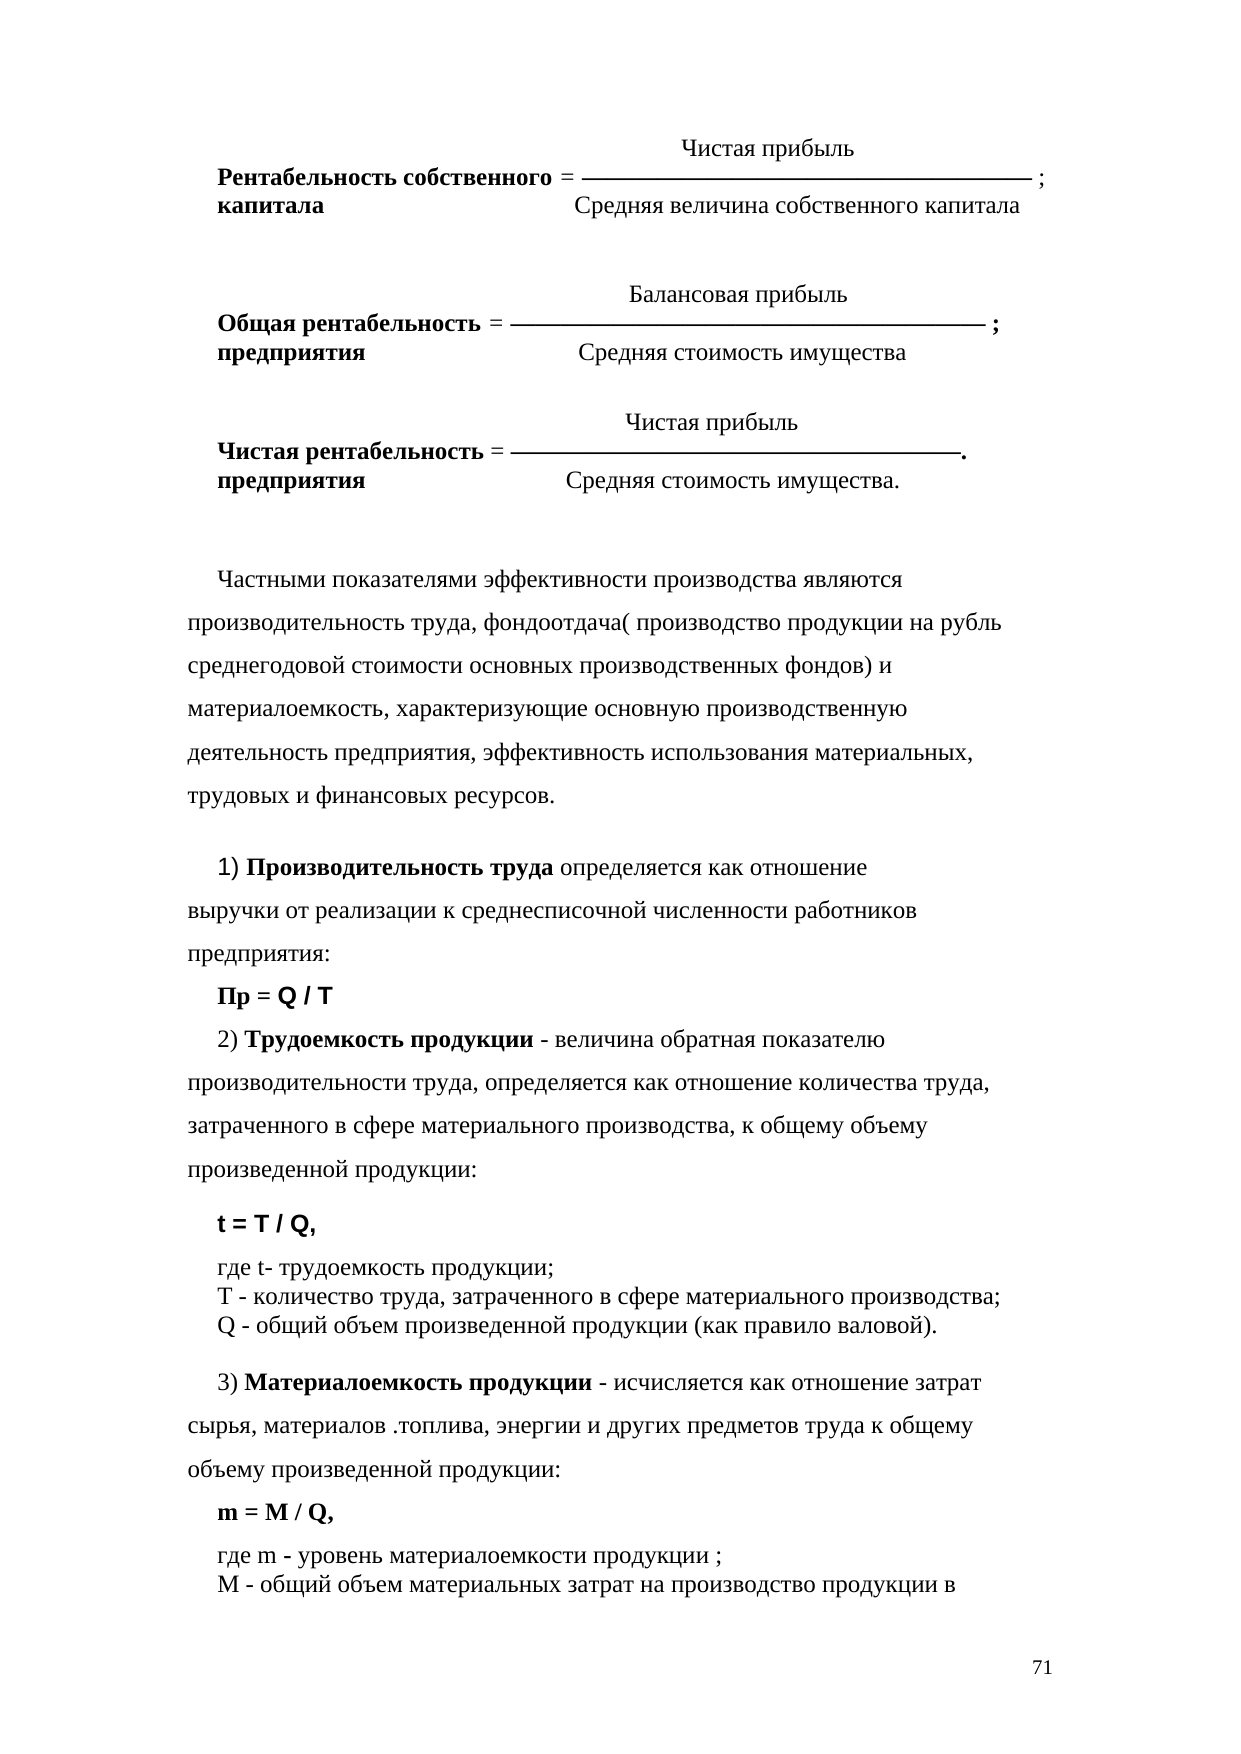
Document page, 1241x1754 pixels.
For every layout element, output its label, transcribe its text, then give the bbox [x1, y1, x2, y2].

text Частными показателями эффективности производства являются производительность труда, фондоотдача( производство продукции на рубль среднегодовой стоимости основных производственных фондов) и материалоемкость, характеризующие основную производственную деятельность предприятия, эффективность использования материальных, трудовых и финансовых ресурсов. [187, 564, 1053, 808]
text капитала Средняя величина собственного капитала [187, 190, 1053, 219]
text Балансовая прибыль [187, 279, 1053, 308]
text Рентабельность собственного = —————————————————— ; [187, 162, 1059, 190]
text где t- трудоемкость продукции; [187, 1252, 1053, 1281]
text t = T / Q, [187, 1209, 1036, 1238]
text Чистая рентабельность = ——————————————————. [187, 436, 1044, 465]
text m = M / Q, [187, 1497, 1053, 1526]
text 1) Производительность труда определяется как отношение выручки от реализации к среднесписочной численности работников предприятия: [187, 852, 948, 967]
text предприятия Средняя стоимость имущества. [187, 465, 1053, 494]
text Q - общий объем произведенной продукции (как правило валовой). [187, 1310, 1053, 1339]
text Чистая прибыль [187, 133, 1053, 162]
text 3) Материалоемкость продукции - исчисляется как отношение затрат сырья, материалов .топлива, энергии и других предметов труда к общему объему произведенной продукции: [187, 1367, 1053, 1482]
text Т - количество труда, затраченного в сфере материального производства; [187, 1281, 1053, 1310]
text Чистая прибыль [187, 407, 1044, 436]
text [187, 1569, 1053, 1597]
text Пр = Q / T [187, 981, 948, 1010]
text предприятия Средняя стоимость имущества [187, 337, 1044, 366]
text 2) Трудоемкость продукции - величина обратная показателю производительности труда, определяется как отношение количества труда, затраченного в сфере материального производства, к общему объему произведенной продукции: [187, 1024, 1053, 1182]
text Общая рентабельность = ——————————————————— ; [187, 308, 1044, 337]
text где m - уровень материалоемкости продукции ; [187, 1540, 1053, 1569]
